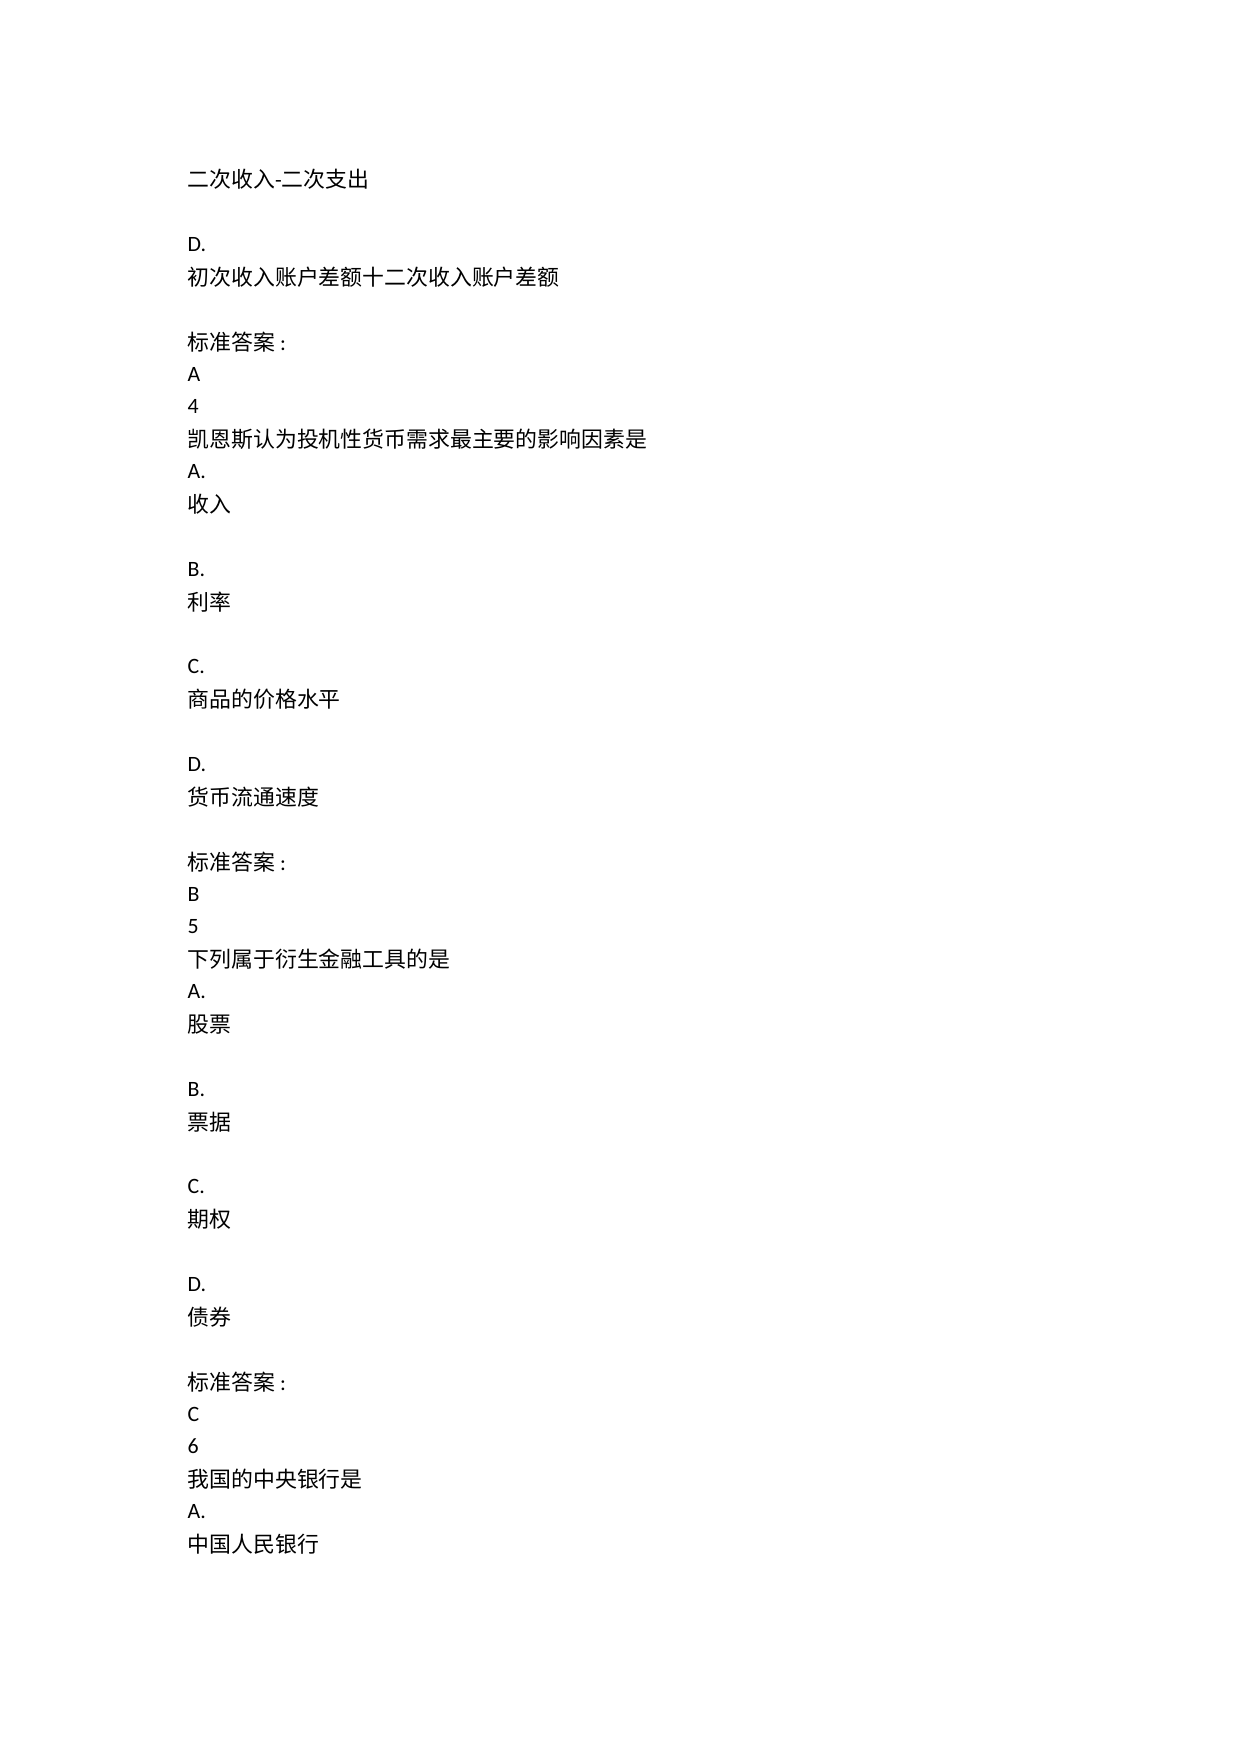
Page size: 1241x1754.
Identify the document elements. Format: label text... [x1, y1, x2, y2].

text 初次收入账户差额十二次收入账户差额 [187, 259, 1053, 292]
text B. [187, 552, 1053, 584]
text A. [187, 454, 1053, 487]
text 收入 [187, 487, 1053, 519]
text 标准答案 : [187, 844, 1053, 877]
text 凯恩斯认为投机性货币需求最主要的影响因素是 [187, 422, 1053, 454]
text B. [187, 1072, 1053, 1104]
text 商品的价格水平 [187, 682, 1053, 714]
text 债券 [187, 1299, 1053, 1332]
text 标准答案 : [187, 1364, 1053, 1397]
text 利率 [187, 584, 1053, 617]
text 标准答案 : [187, 324, 1053, 357]
text 我国的中央银行是 [187, 1462, 1053, 1494]
text D. [187, 1267, 1053, 1299]
text 票据 [187, 1104, 1053, 1137]
text B [187, 877, 1053, 909]
text 股票 [187, 1007, 1053, 1039]
text 货币流通速度 [187, 779, 1053, 812]
text 下列属于衍生金融工具的是 [187, 942, 1053, 974]
text 期权 [187, 1202, 1053, 1234]
text A. [187, 974, 1053, 1007]
text 二次收入-二次支出 [187, 162, 1053, 194]
text A [187, 357, 1053, 389]
text D. [187, 227, 1053, 259]
text 中国人民银行 [187, 1527, 1053, 1559]
text 5 [187, 909, 1053, 942]
text A. [187, 1494, 1053, 1527]
text D. [187, 747, 1053, 779]
text 6 [187, 1429, 1053, 1462]
text C. [187, 649, 1053, 682]
text 4 [187, 389, 1053, 422]
text C [187, 1397, 1053, 1429]
text C. [187, 1169, 1053, 1202]
